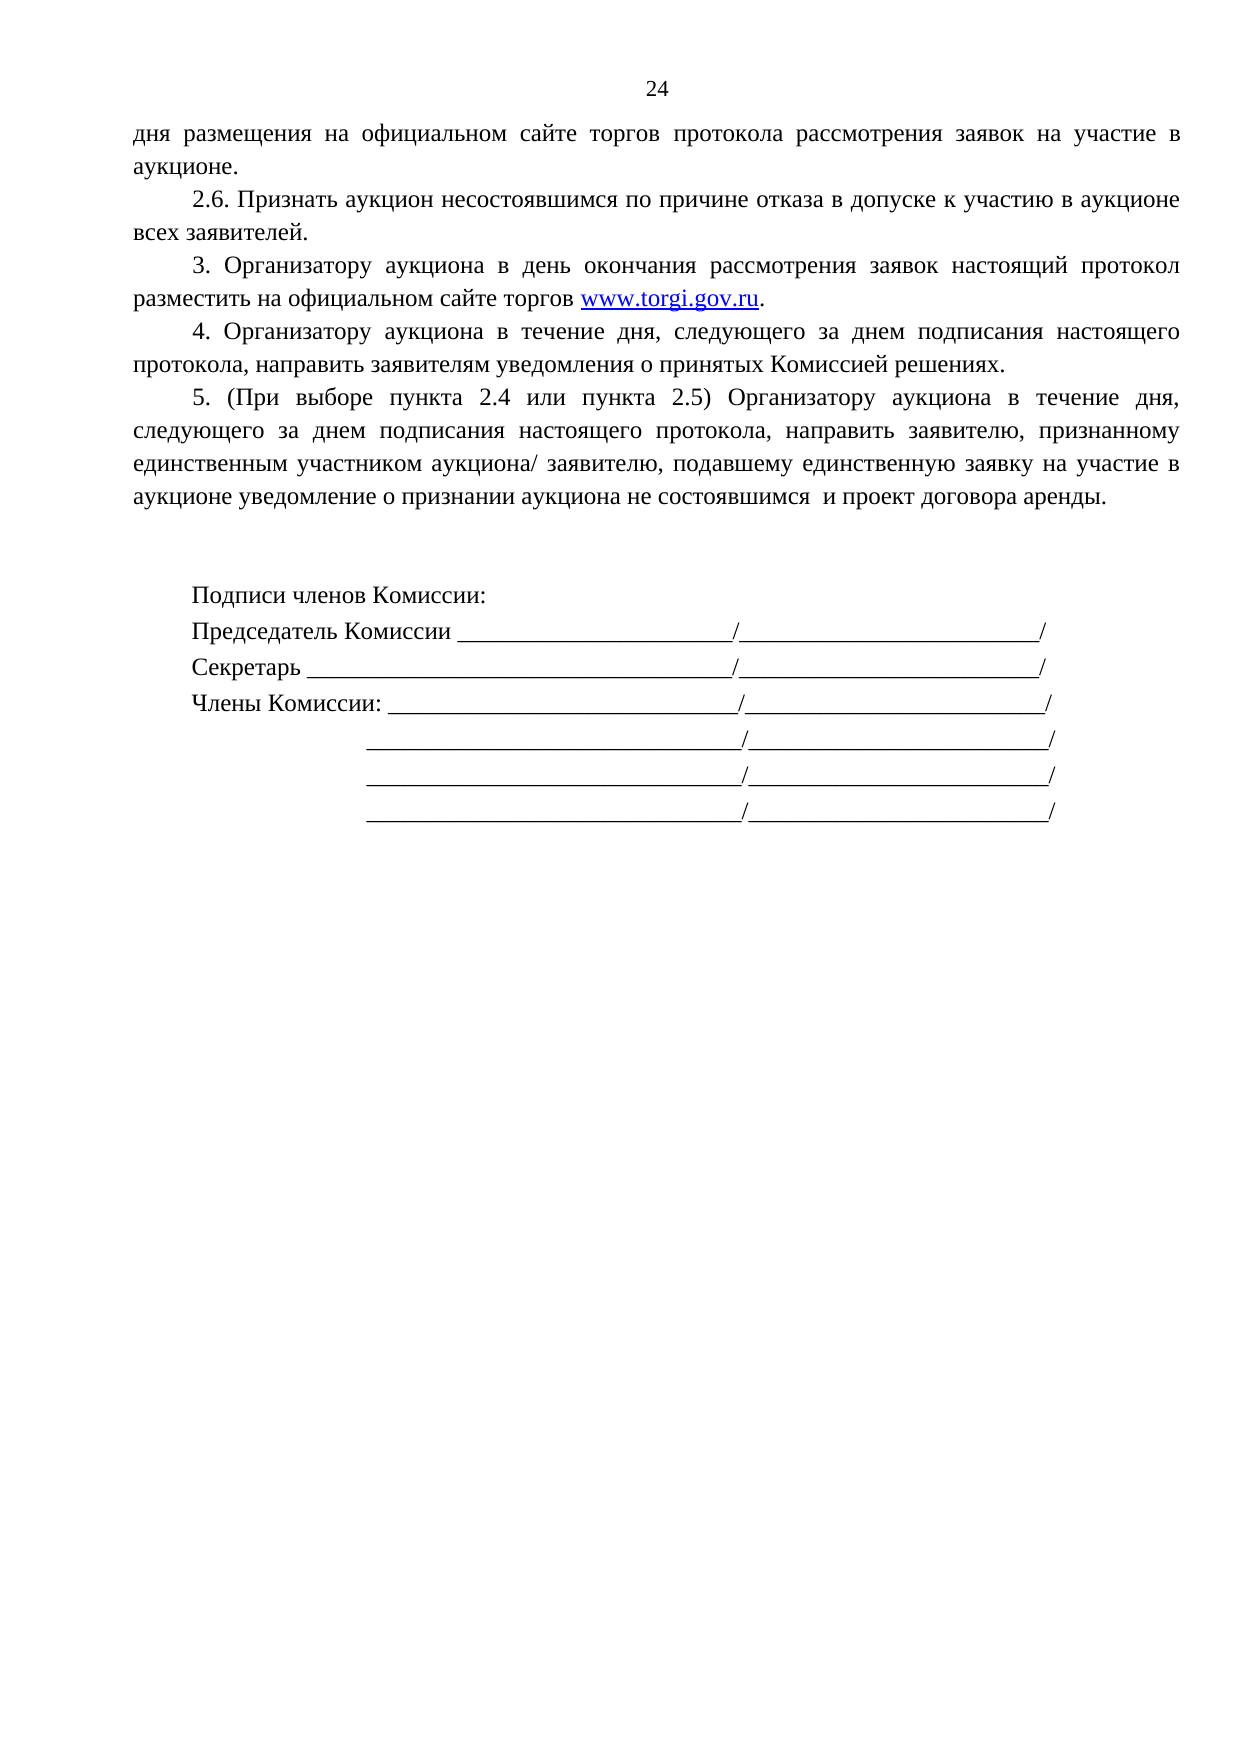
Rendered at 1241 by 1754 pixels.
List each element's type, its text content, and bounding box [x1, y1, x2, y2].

text Секретарь __________________________________/________________________/ [133, 652, 1181, 681]
text Председатель Комиссии ______________________/________________________/ [133, 616, 1181, 645]
text Подписи членов Комиссии: [133, 580, 1181, 609]
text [133, 118, 1181, 180]
text 2.6. Признать аукцион несостоявшимся по причине отказа в допуске к участию в аукционе всех заявителей. [133, 184, 1181, 246]
text ______________________________/________________________/ [133, 796, 1181, 825]
text ______________________________/________________________/ [133, 760, 1181, 789]
text 3. Организатору аукциона в день окончания рассмотрения заявок настоящий протокол разместить на официальном сайте торгов www.torgi.gov.ru. [133, 250, 1181, 312]
text 4. Организатору аукциона в течение дня, следующего за днем подписания настоящего протокола, направить заявителям уведомления о принятых Комиссией решениях. [133, 316, 1181, 378]
text Члены Комиссии: ____________________________/________________________/ [133, 688, 1181, 717]
text ______________________________/________________________/ [133, 724, 1181, 753]
text 5. (При выборе пункта 2.4 или пункта 2.5) Организатору аукциона в течение дня, следующего за днем подписания настоящего протокола, направить заявителю, признанному единственным участником аукциона/ заявителю, подавшему единственную заявку на участие в аукционе уведомление о признании аукциона не состоявшимся и проект договора аренды. [133, 382, 1181, 510]
